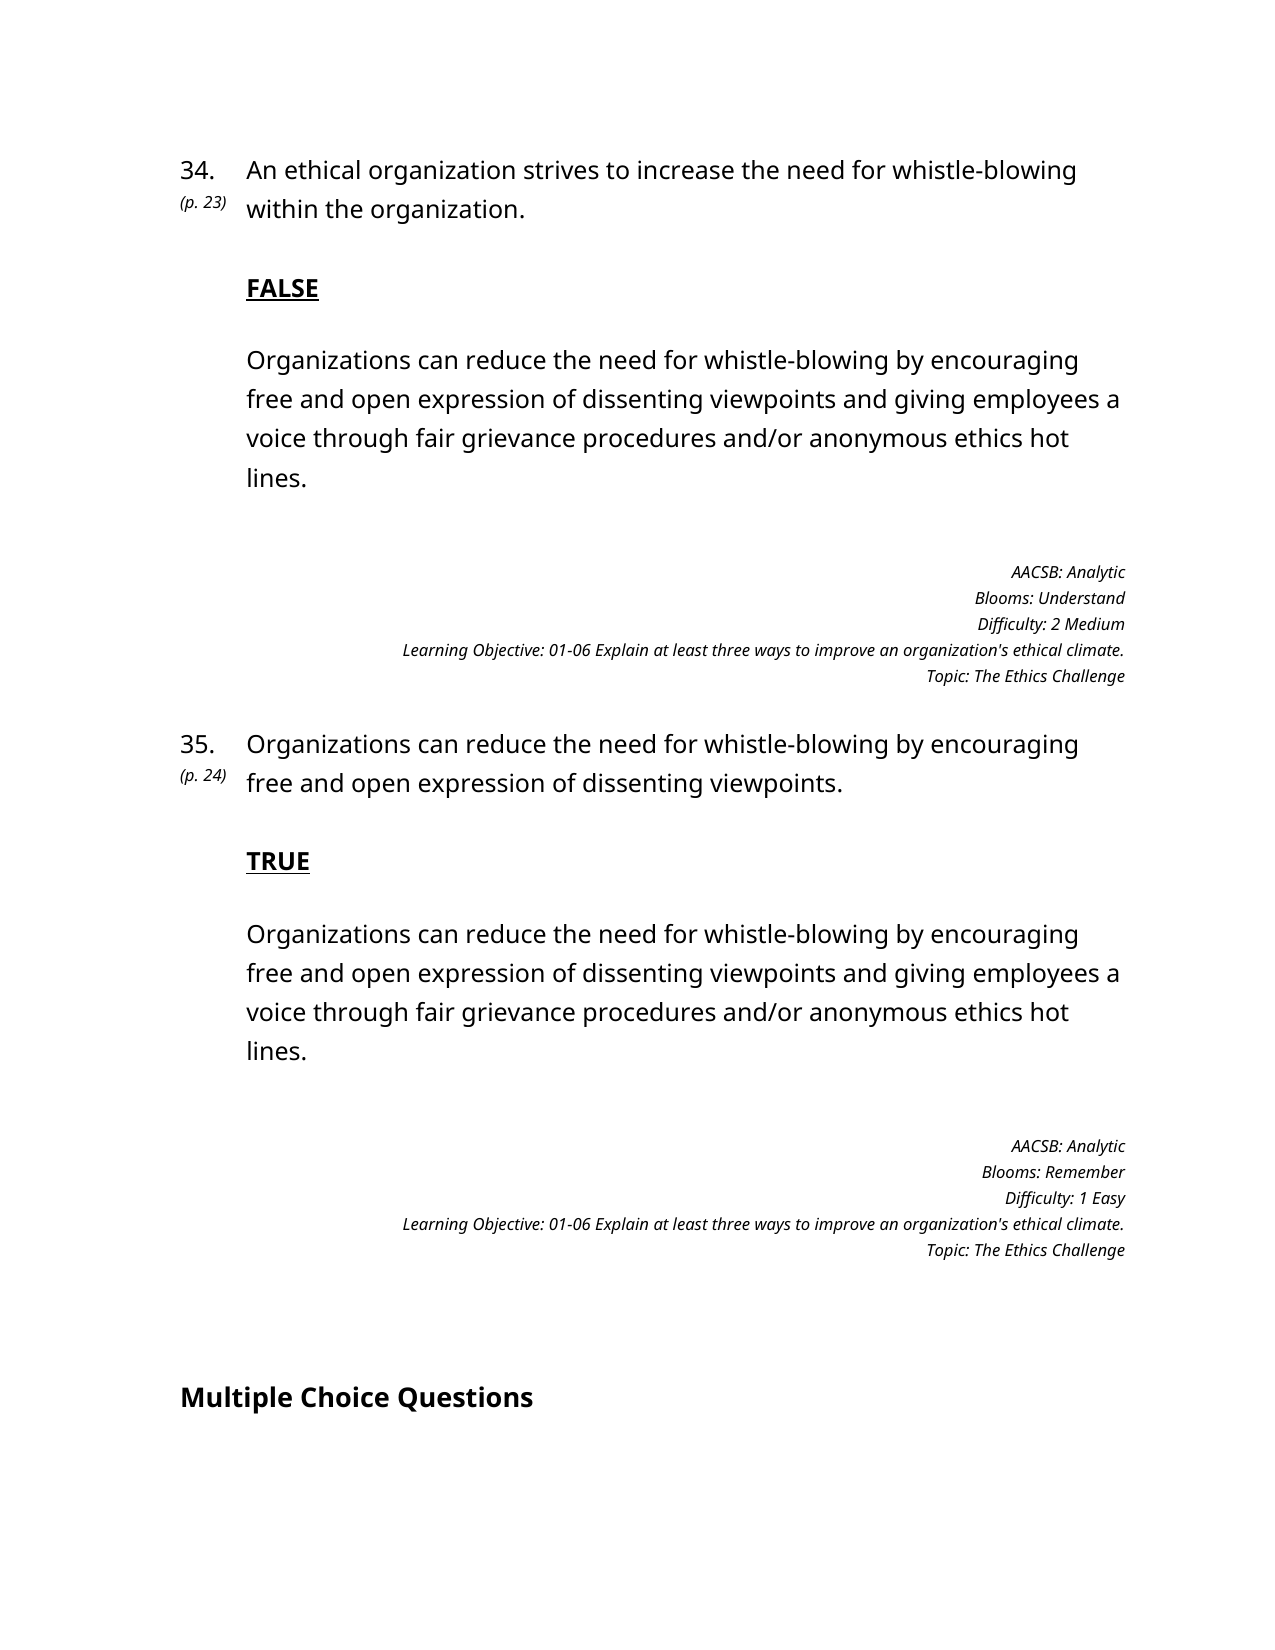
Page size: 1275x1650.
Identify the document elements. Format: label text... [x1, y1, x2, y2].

table_header 34. (p. 23) [180, 153, 246, 531]
table_header AACSB: Analytic Blooms: Remember Difficulty: 1 Easy Learning Objective: 01-06 Explain at least three ways to improve an organization's ethical climate. Topic: The Ethics Challenge [180, 1134, 1125, 1297]
text Multiple Choice Questions [180, 1351, 1125, 1458]
table_header 35. (p. 24) [180, 726, 246, 1105]
table_header An ethical organization strives to increase the need for whistle-blowing within the organization. FALSE Organizations can reduce the need for whistle-blowing by encouraging free and open expression of dissenting viewpoints and giving employees a voice through fair grievance procedures and/or anonymous ethics hot lines. [246, 153, 1125, 531]
table_header AACSB: Analytic Blooms: Understand Difficulty: 2 Medium Learning Objective: 01-06 Explain at least three ways to improve an organization's ethical climate. Topic: The Ethics Challenge [180, 561, 1125, 723]
table_header Organizations can reduce the need for whistle-blowing by encouraging free and open expression of dissenting viewpoints. TRUE Organizations can reduce the need for whistle-blowing by encouraging free and open expression of dissenting viewpoints and giving employees a voice through fair grievance procedures and/or anonymous ethics hot lines. [246, 726, 1125, 1105]
